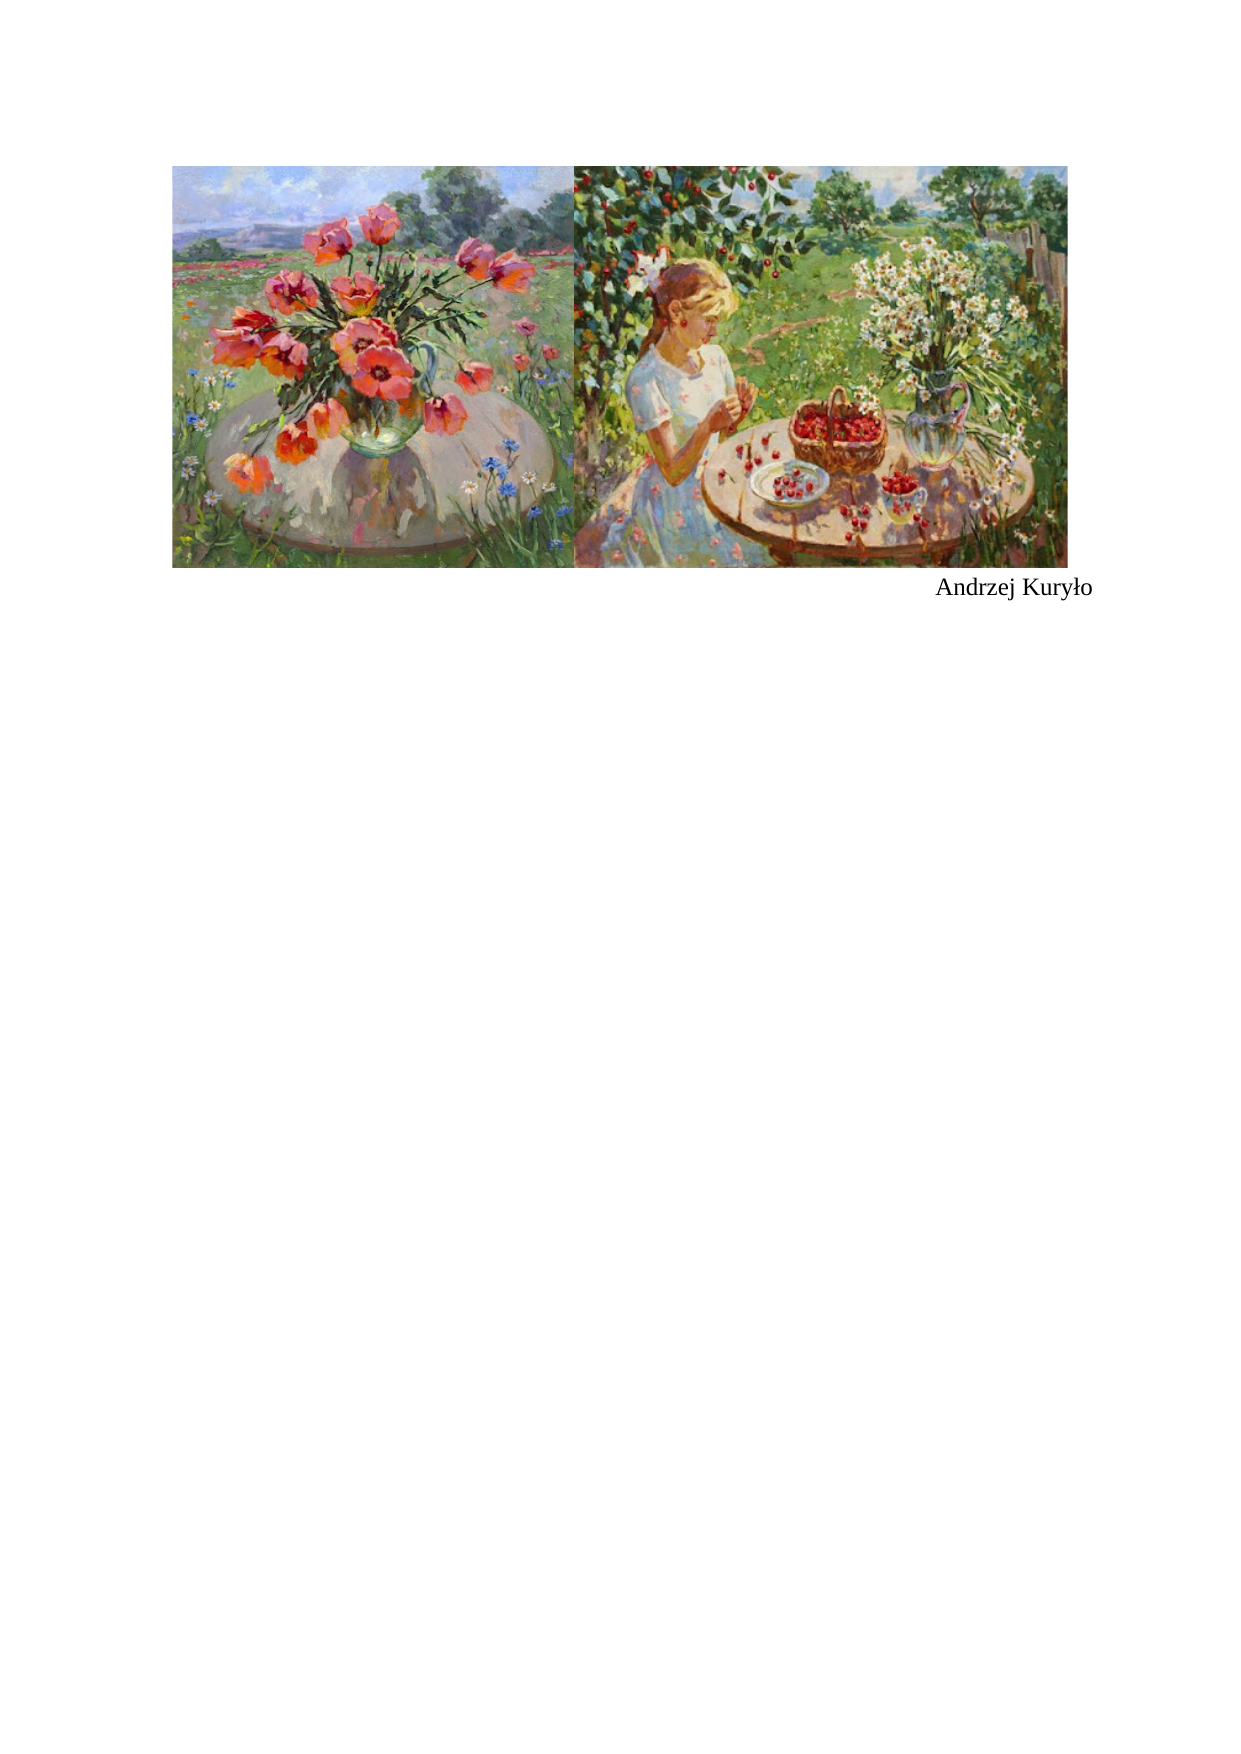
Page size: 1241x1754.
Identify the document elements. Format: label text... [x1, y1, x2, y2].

picture [172, 166, 1068, 568]
text Andrzej Kuryło [148, 572, 1093, 600]
